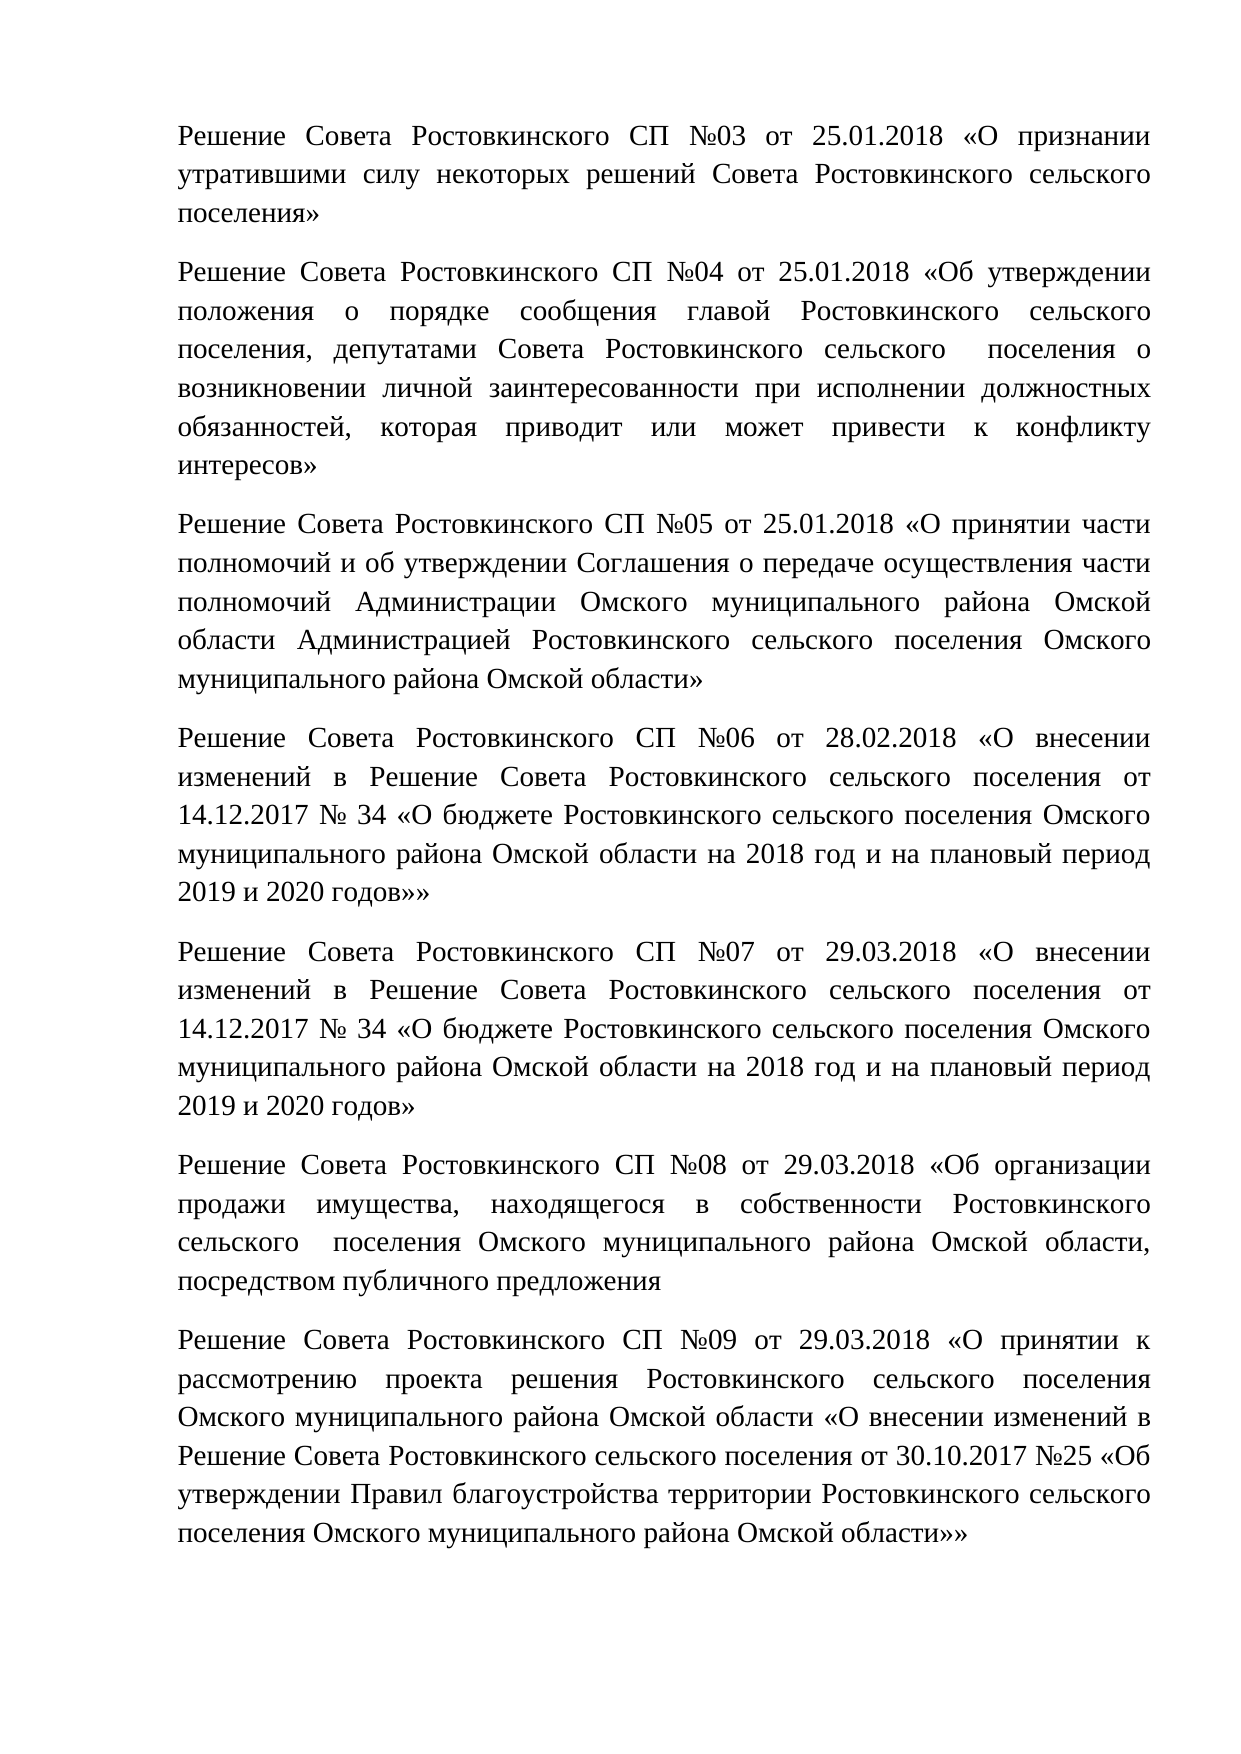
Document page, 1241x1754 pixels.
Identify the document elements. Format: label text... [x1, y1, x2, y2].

text Решение Совета Ростовкинского СП №03 от 25.01.2018 «О признании утратившими силу некоторых решений Совета Ростовкинского сельского поселения» [177, 118, 1152, 229]
text Решение Совета Ростовкинского СП №04 от 25.01.2018 «Об утверждении положения о порядке сообщения главой Ростовкинского сельского поселения, депутатами Совета Ростовкинского сельского поселения о возникновении личной заинтересованности при исполнении должностных обязанностей, которая приводит или может привести к конфликту интересов» [177, 254, 1152, 481]
text Решение Совета Ростовкинского СП №09 от 29.03.2018 «О принятии к рассмотрению проекта решения Ростовкинского сельского поселения Омского муниципального района Омской области «О внесении изменений в Решение Совета Ростовкинского сельского поселения от 30.10.2017 №25 «Об утверждении Правил благоустройства территории Ростовкинского сельского поселения Омского муниципального района Омской области»» [177, 1322, 1152, 1548]
text Решение Совета Ростовкинского СП №08 от 29.03.2018 «Об организации продажи имущества, находящегося в собственности Ростовкинского сельского поселения Омского муниципального района Омской области, посредством публичного предложения [177, 1147, 1152, 1296]
text Решение Совета Ростовкинского СП №07 от 29.03.2018 «О внесении изменений в Решение Совета Ростовкинского сельского поселения от 14.12.2017 № 34 «О бюджете Ростовкинского сельского поселения Омского муниципального района Омской области на 2018 год и на плановый период 2019 и 2020 годов» [177, 934, 1152, 1121]
text Решение Совета Ростовкинского СП №06 от 28.02.2018 «О внесении изменений в Решение Совета Ростовкинского сельского поселения от 14.12.2017 № 34 «О бюджете Ростовкинского сельского поселения Омского муниципального района Омской области на 2018 год и на плановый период 2019 и 2020 годов»» [177, 720, 1152, 908]
text Решение Совета Ростовкинского СП №05 от 25.01.2018 «О принятии части полномочий и об утверждении Соглашения о передаче осуществления части полномочий Администрации Омского муниципального района Омской области Администрацией Ростовкинского сельского поселения Омского муниципального района Омской области» [177, 507, 1152, 694]
